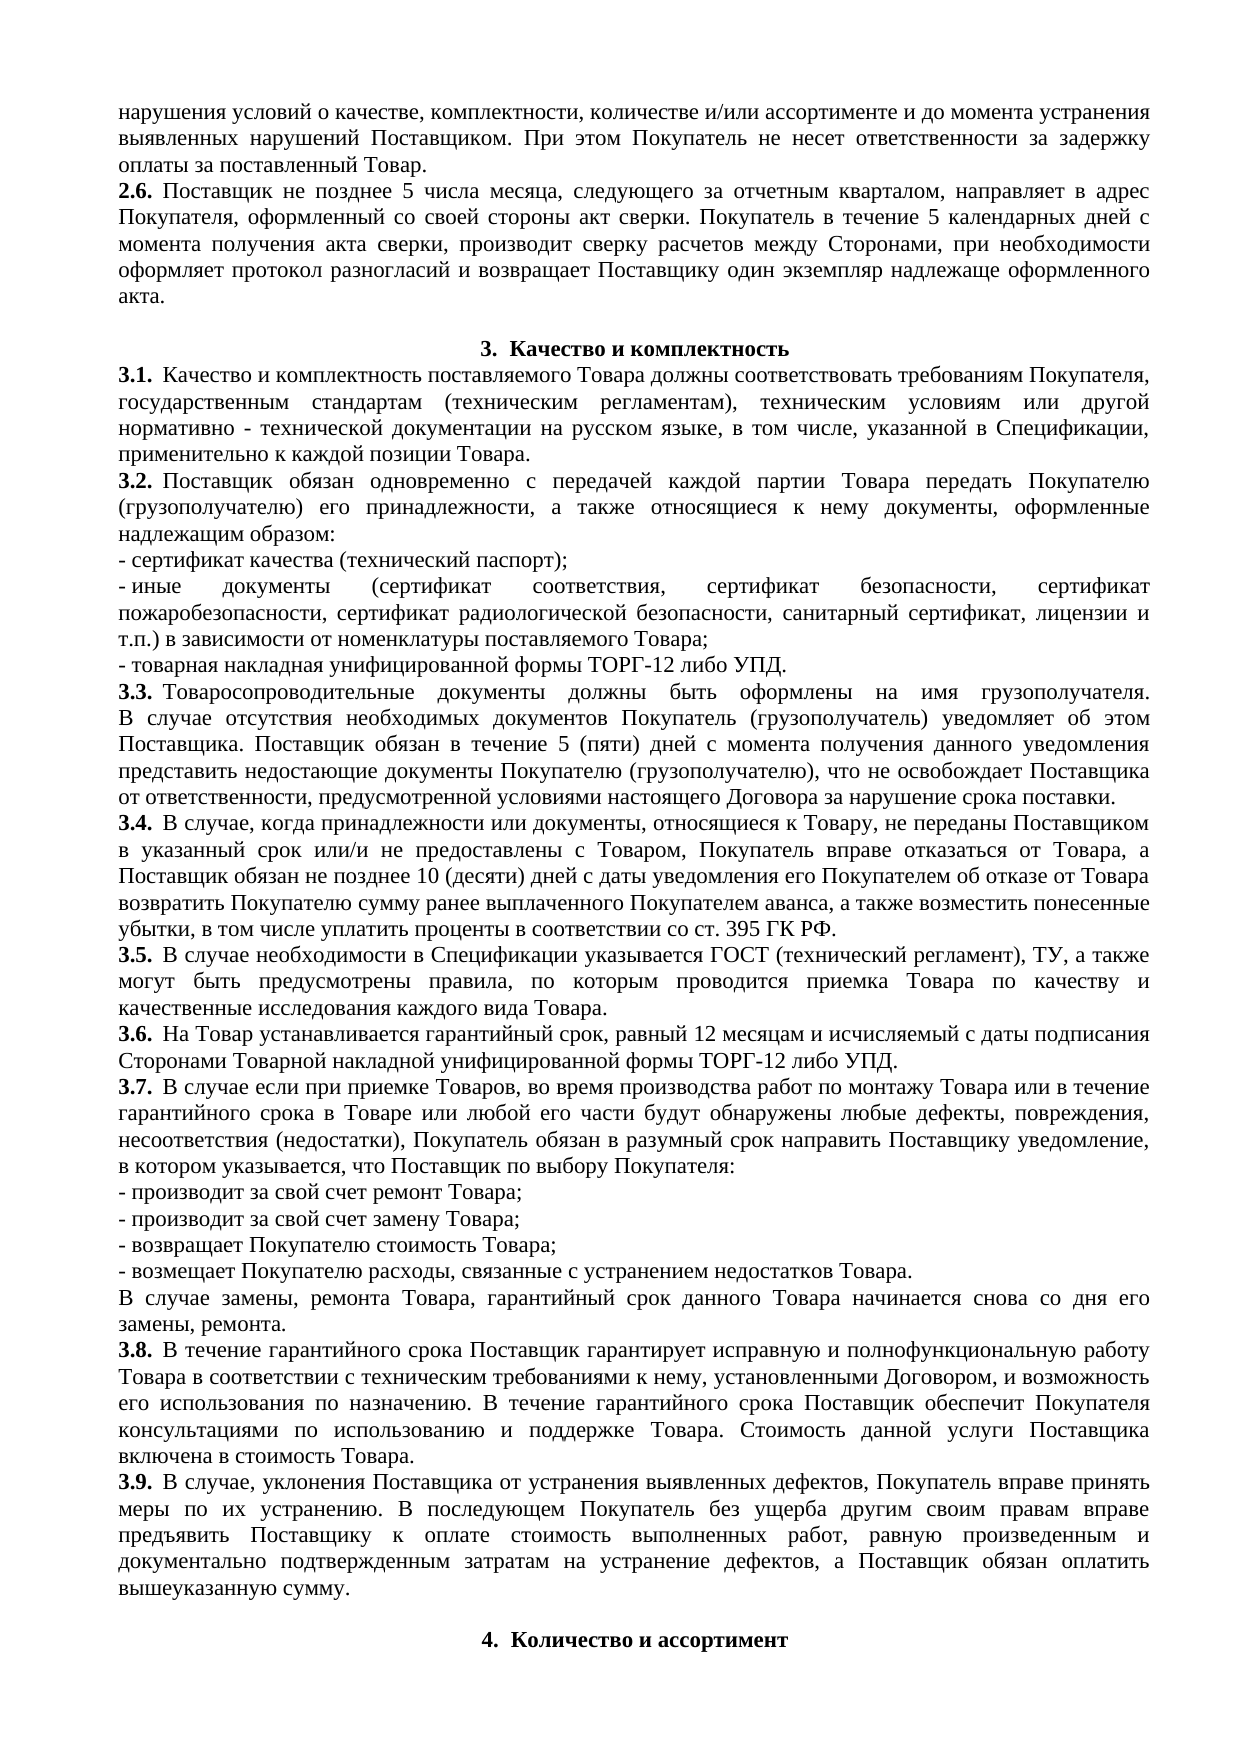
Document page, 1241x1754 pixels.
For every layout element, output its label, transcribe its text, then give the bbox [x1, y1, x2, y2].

list Качество и комплектность [118, 335, 1152, 361]
text В случае замены, ремонта Товара, гарантийный срок данного Товара начинается снова со дня его замены, ремонта. [118, 1284, 1152, 1337]
list Товаросопроводительные документы должны быть оформлены на имя грузополучателя. В случае отсутствия необходимых документов Покупатель (грузополучатель) уведомляет об этом Поставщика. Поставщик обязан в течение 5 (пяти) дней с момента получения данного уведомления представить недостающие документы Покупателю (грузополучателю), что не освобождает Поставщика от ответственности, предусмотренной условиями настоящего Договора за нарушение срока поставки. [118, 678, 1152, 809]
list Качество и комплектность поставляемого Товара должны соответствовать требованиям Покупателя, государственным стандартам (техническим регламентам), техническим условиям или другой нормативно - технической документации на русском языке, в том числе, указанной в Спецификации, применительно к каждой позиции Товара. [118, 361, 1152, 467]
text - иные документы (сертификат соответствия, сертификат безопасности, сертификат пожаробезопасности, сертификат радиологической безопасности, санитарный сертификат, лицензии и т.п.) в зависимости от номенклатуры поставляемого Товара; [118, 572, 1152, 651]
text - возмещает Покупателю расходы, связанные с устранением недостатков Товара. [118, 1257, 1152, 1284]
list В случае если при приемке Товаров, во время производства работ по монтажу Товара или в течение гарантийного срока в Товаре или любой его части будут обнаружены любые дефекты, повреждения, несоответствия (недостатки), Покупатель обязан в разумный срок направить Поставщику уведомление, в котором указывается, что Поставщик по выбору Покупателя: [118, 1073, 1152, 1178]
list Поставщик не позднее 5 числа месяца, следующего за отчетным кварталом, направляет в адрес Покупателя, оформленный со своей стороны акт сверки. Покупатель в течение 5 календарных дней с момента получения акта сверки, производит сверку расчетов между Сторонами, при необходимости оформляет протокол разногласий и возвращает Поставщику один экземпляр надлежаще оформленного акта. [118, 177, 1152, 309]
text - производит за свой счет ремонт Товара; [118, 1178, 1152, 1205]
text - производит за свой счет замену Товара; [118, 1205, 1152, 1231]
list Количество и ассортимент [118, 1626, 1152, 1653]
list В случае, уклонения Поставщика от устранения выявленных дефектов, Покупатель вправе принять меры по их устранению. В последующем Покупатель без ущерба другим своим правам вправе предъявить Поставщику к оплате стоимость выполненных работ, равную произведенным и документально подтвержденным затратам на устранение дефектов, а Поставщик обязан оплатить вышеуказанную сумму. [118, 1468, 1152, 1600]
list На Товар устанавливается гарантийный срок, равный 12 месяцам и исчисляемый с даты подписания Сторонами Товарной накладной унифицированной формы ТОРГ-12 либо УПД. [118, 1020, 1152, 1073]
list В случае, когда принадлежности или документы, относящиеся к Товару, не переданы Поставщиком в указанный срок или/и не предоставлены с Товаром, Покупатель вправе отказаться от Товара, а Поставщик обязан не позднее 10 (десяти) дней с даты уведомления его Покупателем об отказе от Товара возвратить Покупателю сумму ранее выплаченного Покупателем аванса, а также возместить понесенные убытки, в том числе уплатить проценты в соответствии со ст. 395 ГК РФ. [118, 809, 1152, 941]
text - сертификат качества (технический паспорт); [118, 546, 1152, 572]
list В случае необходимости в Спецификации указывается ГОСТ (технический регламент), ТУ, а также могут быть предусмотрены правила, по которым проводится приемка Товара по качеству и качественные исследования каждого вида Товара. [118, 941, 1152, 1020]
text - возвращает Покупателю стоимость Товара; [118, 1231, 1152, 1257]
text - товарная накладная унифицированной формы ТОРГ-12 либо УПД. [118, 651, 1152, 678]
list В течение гарантийного срока Поставщик гарантирует исправную и полнофункциональную работу Товара в соответствии с техническим требованиями к нему, установленными Договором, и возможность его использования по назначению. В течение гарантийного срока Поставщик обеспечит Покупателя консультациями по использованию и поддержке Товара. Стоимость данной услуги Поставщика включена в стоимость Товара. [118, 1337, 1152, 1468]
list Поставщик обязан одновременно с передачей каждой партии Товара передать Покупателю (грузополучателю) его принадлежности, а также относящиеся к нему документы, оформленные надлежащим образом: [118, 467, 1152, 546]
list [118, 98, 1152, 177]
